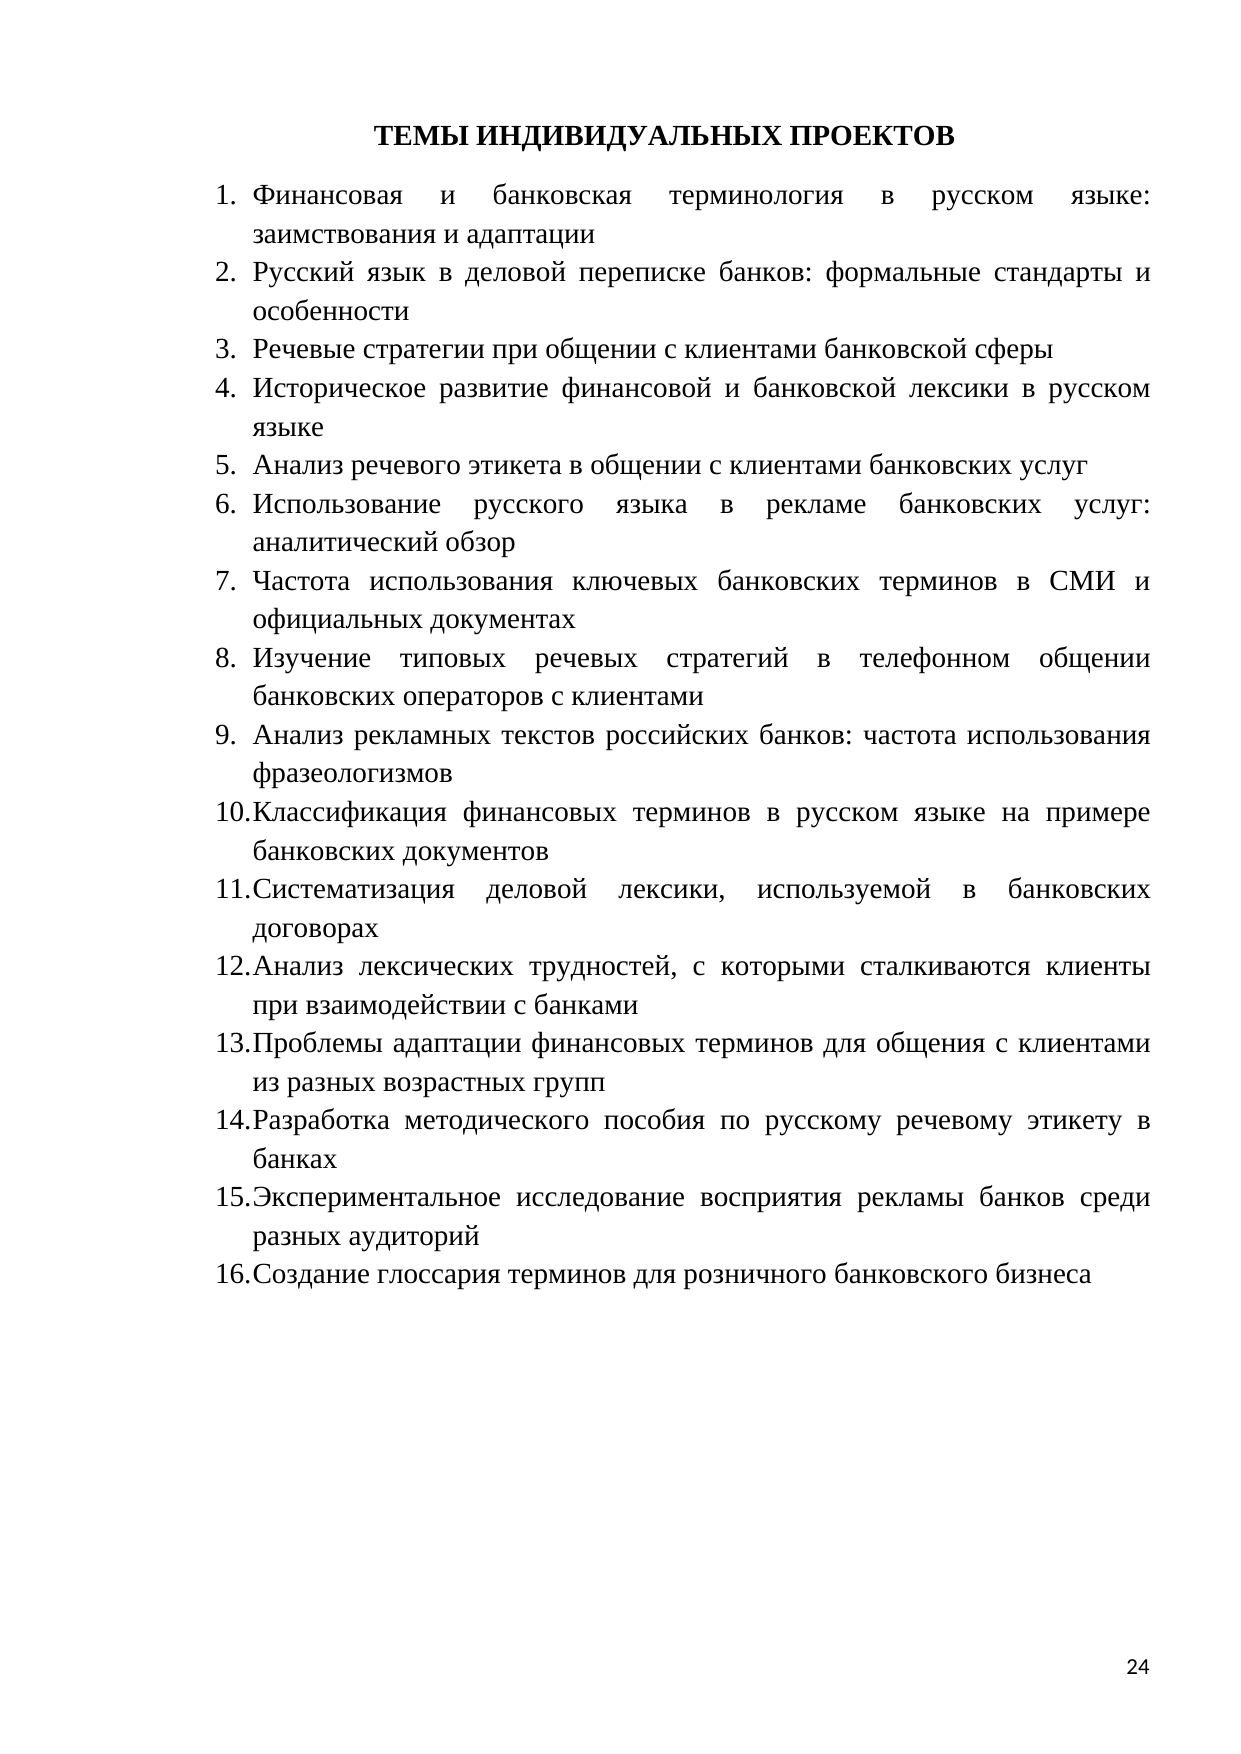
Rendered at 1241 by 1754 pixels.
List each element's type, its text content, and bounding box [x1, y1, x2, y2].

list Изучение типовых речевых стратегий в телефонном общении банковских операторов с клиентами [215, 640, 1152, 712]
text ТЕМЫ ИНДИВИДУАЛЬНЫХ ПРОЕКТОВ [177, 118, 1152, 152]
list Систематизация деловой лексики, используемой в банковских договорах [215, 871, 1152, 943]
list Экспериментальное исследование восприятия рекламы банков среди разных аудиторий [215, 1179, 1152, 1252]
list Разработка методического пособия по русскому речевому этикету в банках [215, 1102, 1152, 1174]
list Финансовая и банковская терминология в русском языке: заимствования и адаптации [215, 177, 1152, 249]
list Речевые стратегии при общении с клиентами банковской сферы [215, 332, 1152, 365]
list Анализ рекламных текстов российских банков: частота использования фразеологизмов [215, 717, 1152, 789]
list Русский язык в деловой переписке банков: формальные стандарты и особенности [215, 254, 1152, 327]
list Использование русского языка в рекламе банковских услуг: аналитический обзор [215, 486, 1152, 558]
list Проблемы адаптации финансовых терминов для общения с клиентами из разных возрастных групп [215, 1025, 1152, 1097]
list Анализ лексических трудностей, с которыми сталкиваются клиенты при взаимодействии с банками [215, 948, 1152, 1020]
list Классификация финансовых терминов в русском языке на примере банковских документов [215, 794, 1152, 866]
list Историческое развитие финансовой и банковской лексики в русском языке [215, 370, 1152, 442]
list Анализ речевого этикета в общении с клиентами банковских услуг [215, 447, 1152, 481]
list Частота использования ключевых банковских терминов в СМИ и официальных документах [215, 563, 1152, 635]
list Создание глоссария терминов для розничного банковского бизнеса [215, 1257, 1152, 1290]
